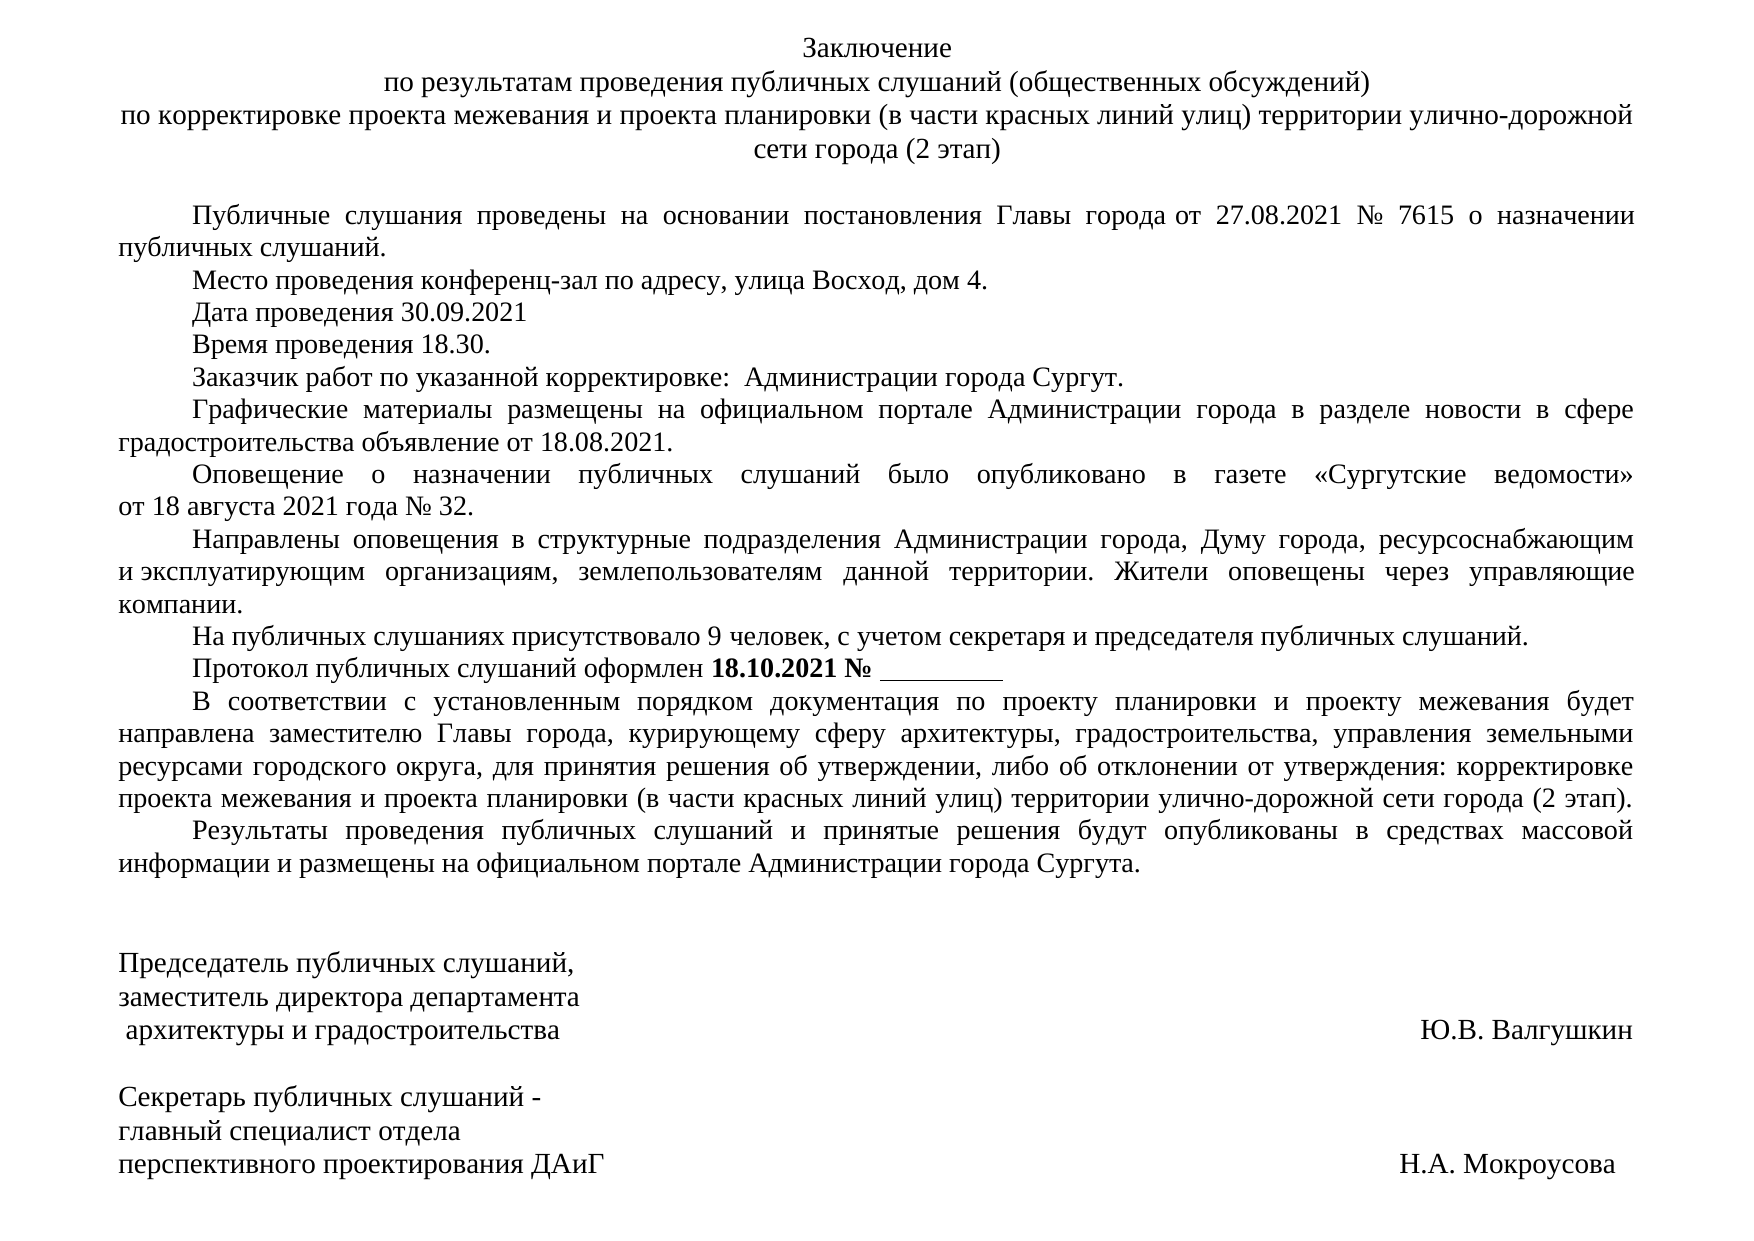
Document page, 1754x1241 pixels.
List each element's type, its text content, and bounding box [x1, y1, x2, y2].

text архитектуры и градостроительства Ю.В. Валгушкин [118, 1012, 1636, 1046]
text Место проведения конференц-зал по адресу, улица Восход, дом 4. [118, 263, 1603, 295]
text Протокол публичных слушаний оформлен 18.10.2021 № [155, 651, 1636, 684]
text по корректировке проекта межевания и проекта планировки (в части красных линий улиц) территории улично-дорожной сети города (2 этап) [118, 97, 1636, 164]
text перспективного проектирования ДАиГ Н.А. Мокроусова [118, 1147, 1636, 1180]
text Графические материалы размещены на официальном портале Администрации города в разделе новости в сфере градостроительства объявление от 18.08.2021. [118, 392, 1636, 457]
text Заключение [118, 30, 1636, 64]
text по результатам проведения публичных слушаний (общественных обсуждений) [118, 64, 1636, 97]
text Заказчик работ по указанной корректировке: Администрации города Сургут. [118, 360, 1636, 392]
text заместитель директора департамента [118, 979, 1636, 1012]
text Дата проведения 30.09.2021 [155, 295, 1636, 327]
text Председатель публичных слушаний, [118, 945, 1636, 979]
text Оповещение о назначении публичных слушаний было опубликовано в газете «Сургутские ведомости» от 18 августа 2021 года № 32. [118, 457, 1636, 522]
text Время проведения 18.30. [155, 327, 1636, 360]
text Направлены оповещения в структурные подразделения Администрации города, Думу города, ресурсоснабжающим и эксплуатирующим организациям, землепользователям данной территории. Жители оповещены через управляющие компании. [118, 522, 1636, 619]
text главный специалист отдела [118, 1113, 1636, 1147]
text Публичные слушания проведены на основании постановления Главы города от 27.08.2021 № 7615 о назначении публичных слушаний. [118, 198, 1636, 263]
text В соответствии с установленным порядком документация по проекту планировки и проекту межевания будет направлена заместителю Главы города, курирующему сферу архитектуры, градостроительства, управления земельными ресурсами городского округа, для принятия решения об утверждении, либо об отклонении от утверждения: корректировке проекта межевания и проекта планировки (в части красных линий улиц) территории улично-дорожной сети города (2 этап). Результаты проведения публичных слушаний и принятые решения будут опубликованы в средствах массовой информации и размещены на официальном портале Администрации города Сургута. [118, 684, 1636, 878]
text Секретарь публичных слушаний - [118, 1079, 1636, 1113]
text На публичных слушаниях присутствовало 9 человек, с учетом секретаря и председателя публичных слушаний. [155, 619, 1636, 651]
